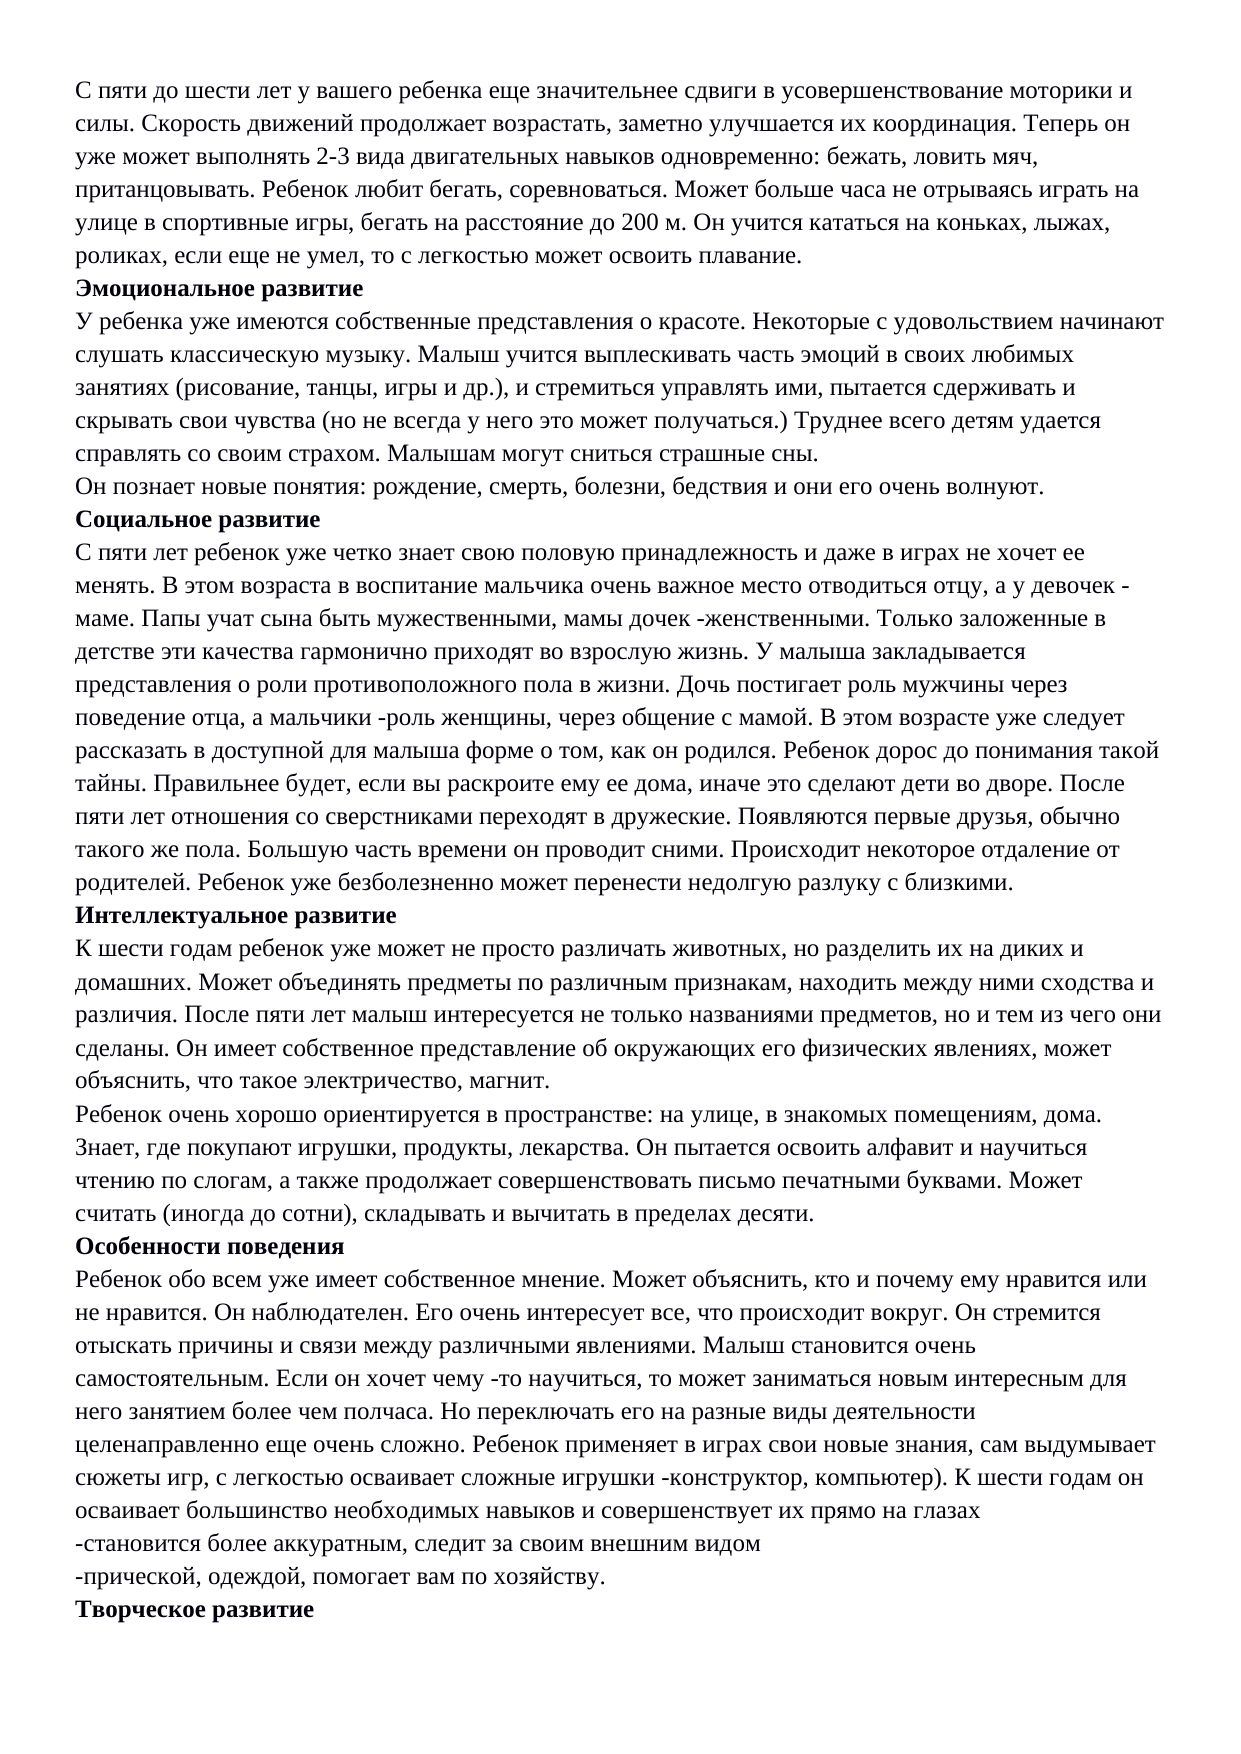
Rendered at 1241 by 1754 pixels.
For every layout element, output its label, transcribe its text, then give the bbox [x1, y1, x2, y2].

text Ребенок обо всем уже имеет собственное мнение. Может объяснить, кто и почему ему нравится или не нравится. Он наблюдателен. Его очень интересует все, что происходит вокруг. Он стремится отыскать причины и связи между различными явлениями. Малыш становится очень самостоятельным. Если он хочет чему -то научиться, то может заниматься новым интересным для него занятием более чем полчаса. Но переключать его на разные виды деятельности целенаправленно еще очень сложно. Ребенок применяет в играх свои новые знания, сам выдумывает сюжеты игр, с легкостью осваивает сложные игрушки -конструктор, компьютер). К шести годам он осваивает большинство необходимых навыков и совершенствует их прямо на глазах [75, 1264, 1165, 1524]
text Ребенок очень хорошо ориентируется в пространстве: на улице, в знакомых помещениям, дома. Знает, где покупают игрушки, продукты, лекарства. Он пытается освоить алфавит и научиться чтению по слогам, а также продолжает совершенствовать письмо печатными буквами. Может считать (иногда до сотни), складывать и вычитать в пределах десяти. [75, 1099, 1165, 1226]
text Интеллектуальное развитие [75, 901, 1165, 929]
text Он познает новые понятия: рождение, смерть, болезни, бедствия и они его очень волнуют. [75, 471, 1165, 500]
text Социальное развитие [75, 504, 1165, 533]
text Творческое развитие [75, 1594, 1165, 1623]
text У ребенка уже имеются собственные представления о красоте. Некоторые с удовольствием начинают слушать классическую музыку. Малыш учится выплескивать часть эмоций в своих любимых занятиях (рисование, танцы, игры и др.), и стремиться управлять ими, пытается сдерживать и скрывать свои чувства (но не всегда у него это может получаться.) Труднее всего детям удается справлять со своим страхом. Малышам могут сниться страшные сны. [75, 306, 1165, 467]
text С пяти до шести лет у вашего ребенка еще значительнее сдвиги в усовершенствование моторики и силы. Скорость движений продолжает возрастать, заметно улучшается их координация. Теперь он уже может выполнять 2-3 вида двигательных навыков одновременно: бежать, ловить мяч, пританцовывать. Ребенок любит бегать, соревноваться. Может больше часа не отрываясь играть на улице в спортивные игры, бегать на расстояние до 200 м. Он учится кататься на коньках, лыжах, роликах, если еще не умел, то с легкостью может освоить плавание. [75, 75, 1165, 269]
text Эмоциональное развитие [75, 273, 1165, 302]
text -становится более аккуратным, следит за своим внешним видом [75, 1528, 1165, 1557]
text -прической, одеждой, помогает вам по хозяйству. [75, 1561, 1165, 1590]
text Особенности поведения [75, 1231, 1165, 1259]
text К шести годам ребенок уже может не просто различать животных, но разделить их на диких и домашних. Может объединять предметы по различным признакам, находить между ними сходства и различия. После пяти лет малыш интересуется не только названиями предметов, но и тем из чего они сделаны. Он имеет собственное представление об окружающих его физических явлениях, может объяснить, что такое электричество, магнит. [75, 933, 1165, 1094]
text С пяти лет ребенок уже четко знает свою половую принадлежность и даже в играх не хочет ее менять. В этом возраста в воспитание мальчика очень важное место отводиться отцу, а у девочек -маме. Папы учат сына быть мужественными, мамы дочек -женственными. Только заложенные в детстве эти качества гармонично приходят во взрослую жизнь. У малыша закладывается представления о роли противоположного пола в жизни. Дочь постигает роль мужчины через поведение отца, а мальчики -роль женщины, через общение с мамой. В этом возрасте уже следует рассказать в доступной для малыша форме о том, как он родился. Ребенок дорос до понимания такой тайны. Правильнее будет, если вы раскроите ему ее дома, иначе это сделают дети во дворе. После пяти лет отношения со сверстниками переходят в дружеские. Появляются первые друзья, обычно такого же пола. Большую часть времени он проводит сними. Происходит некоторое отдаление от родителей. Ребенок уже безболезненно может перенести недолгую разлуку с близкими. [75, 537, 1165, 896]
